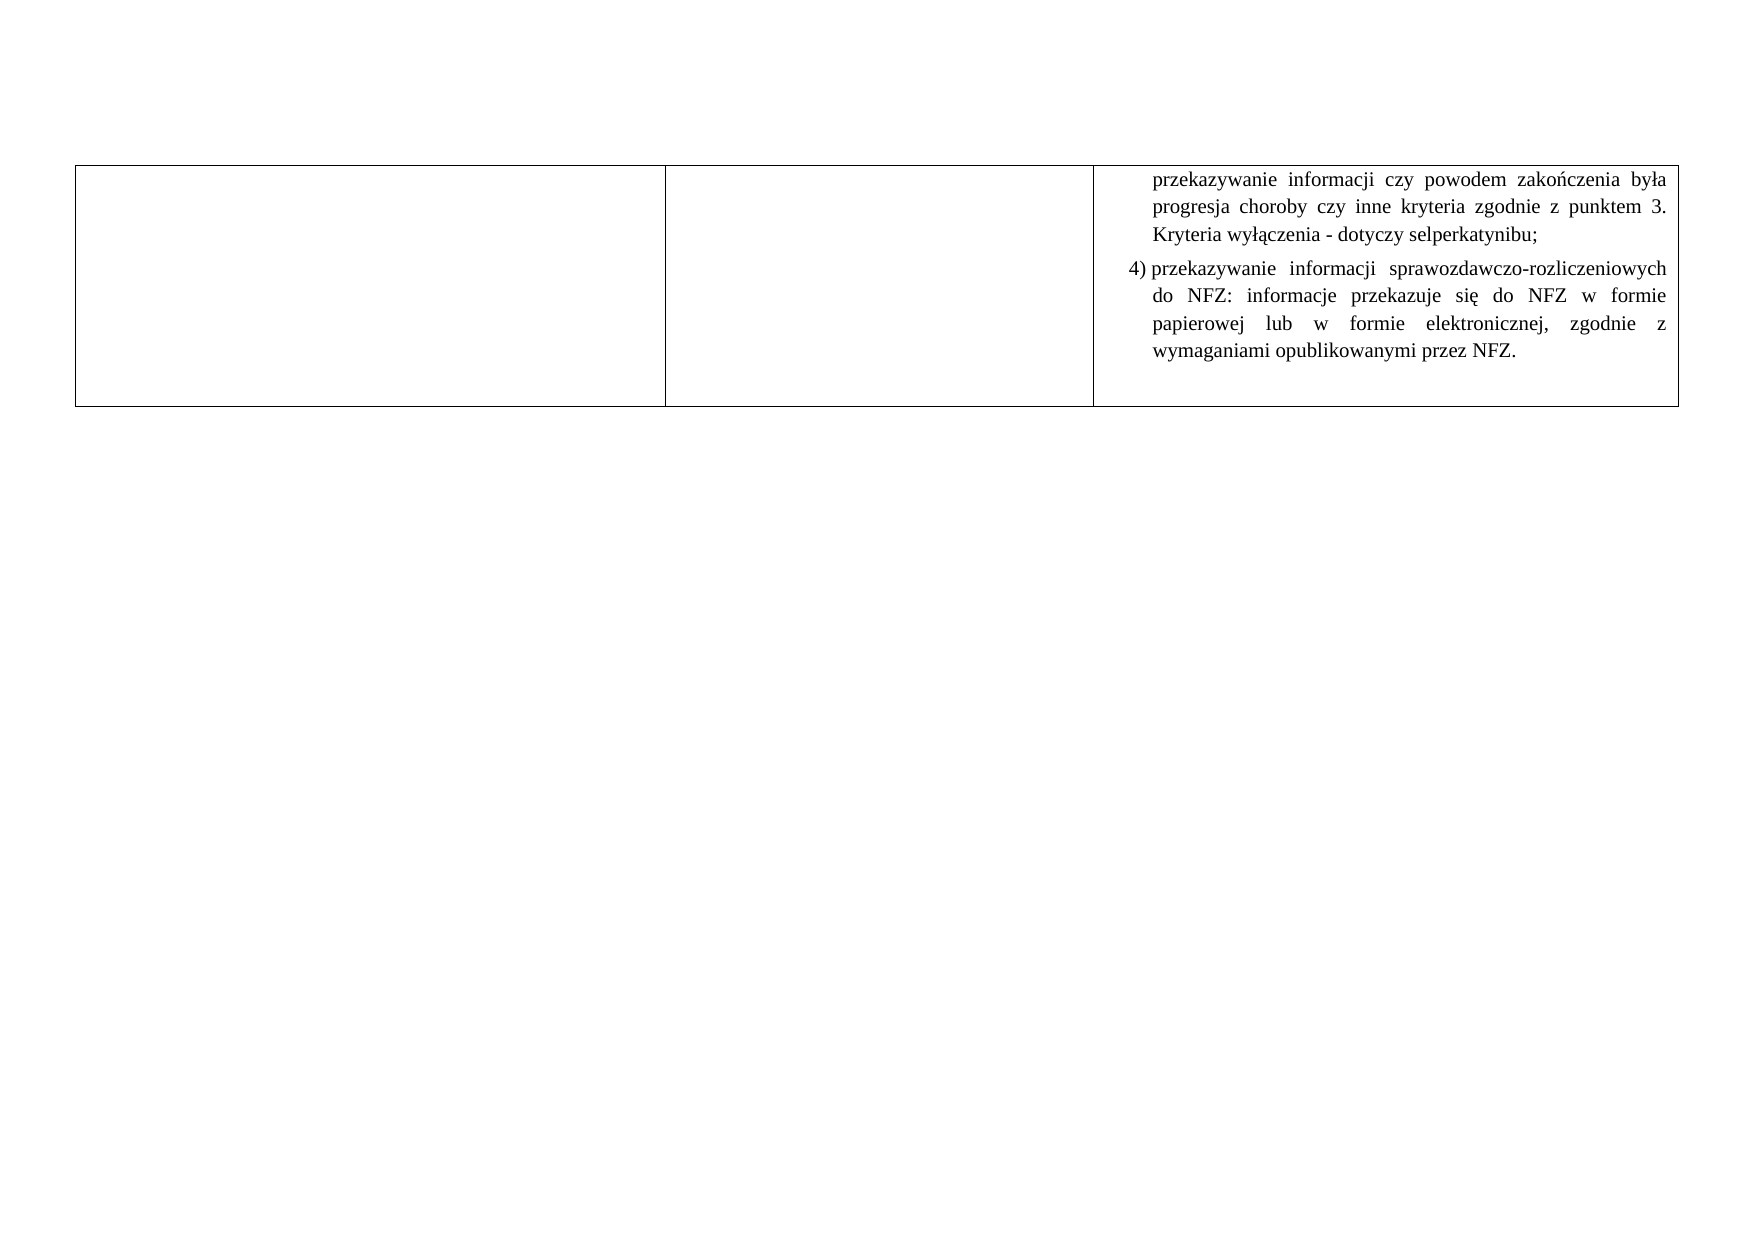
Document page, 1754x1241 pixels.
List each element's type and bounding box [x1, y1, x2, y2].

table_cell [76, 166, 665, 406]
table_cell [666, 166, 1093, 406]
table_cell [1094, 166, 1678, 406]
